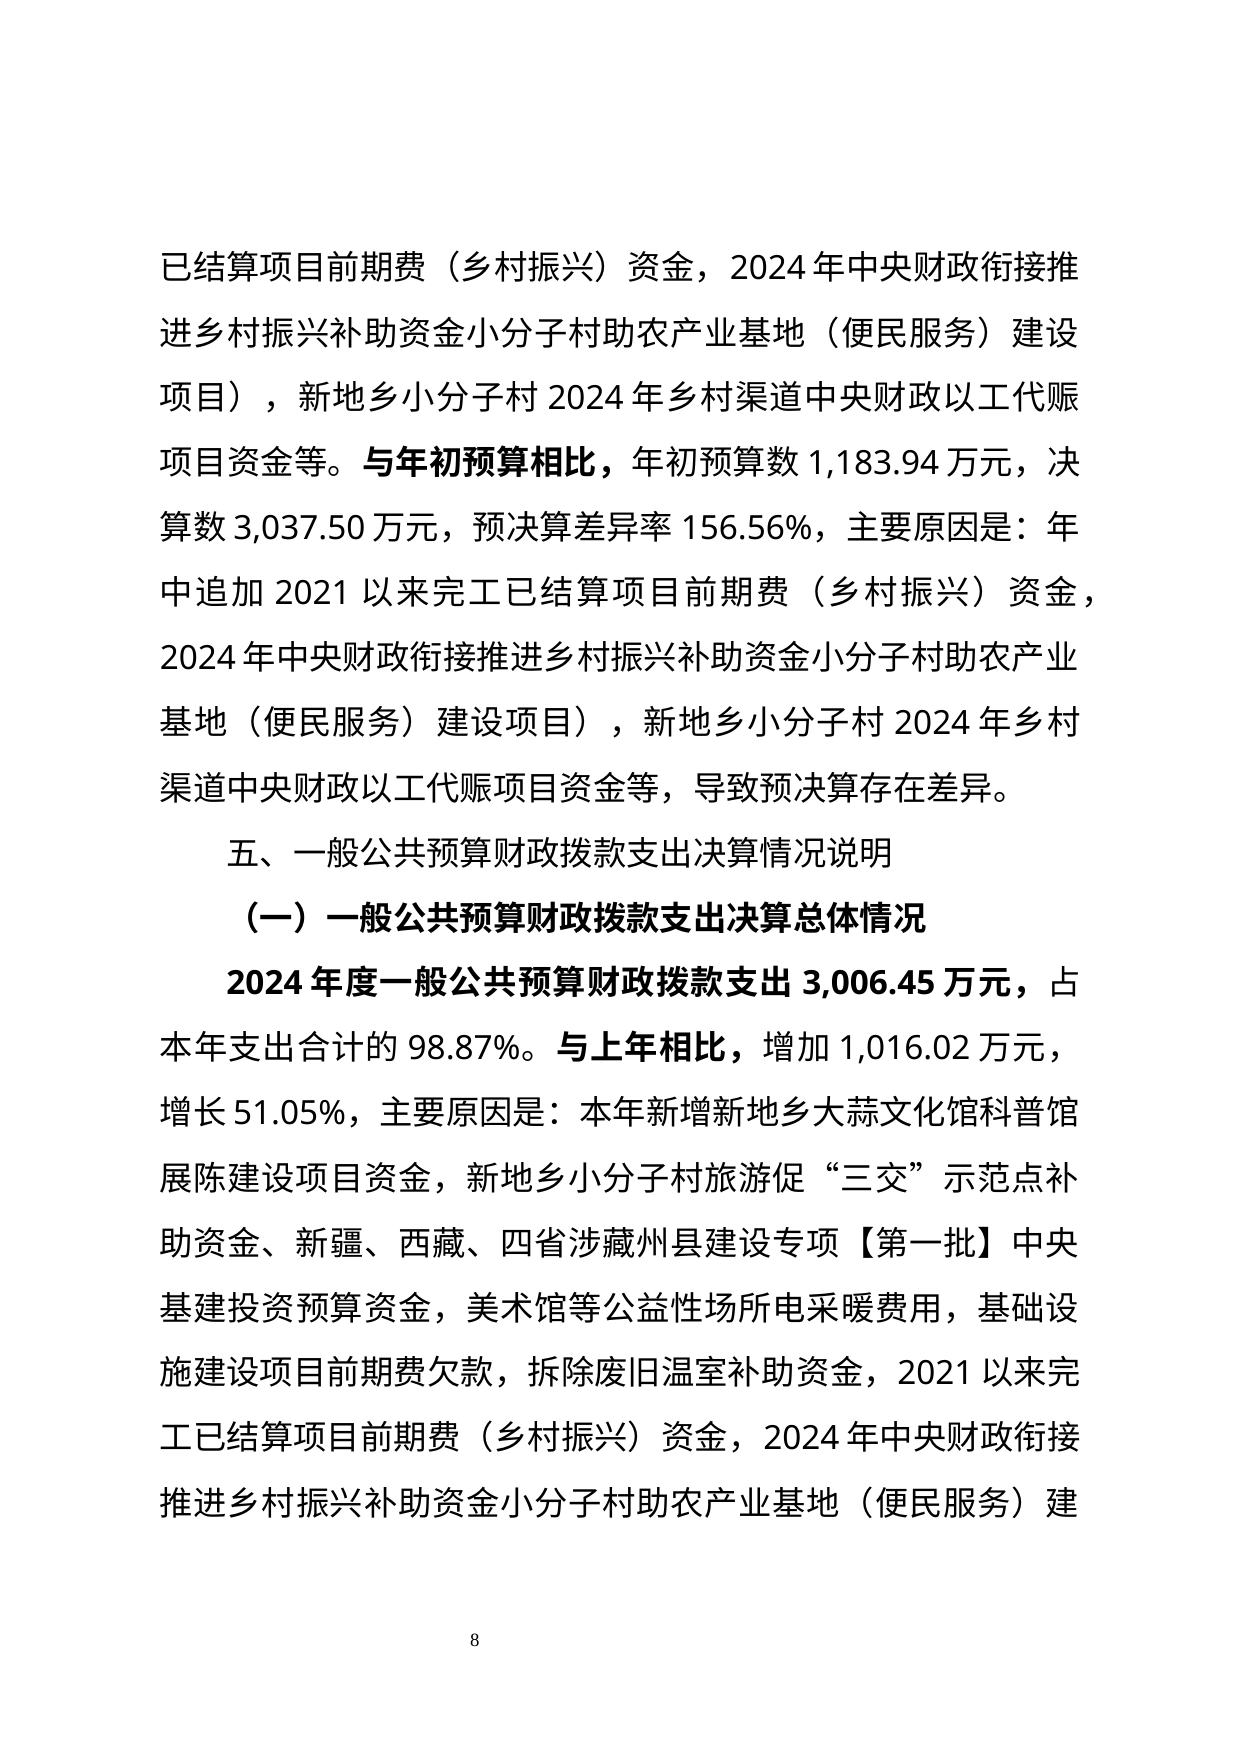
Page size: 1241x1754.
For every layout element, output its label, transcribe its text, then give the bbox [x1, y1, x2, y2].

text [159, 948, 1081, 1533]
text （一）一般公共预算财政拨款支出决算总体情况 [159, 883, 1081, 948]
text 五、一般公共预算财政拨款支出决算情况说明 [159, 818, 1081, 883]
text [159, 233, 1081, 818]
